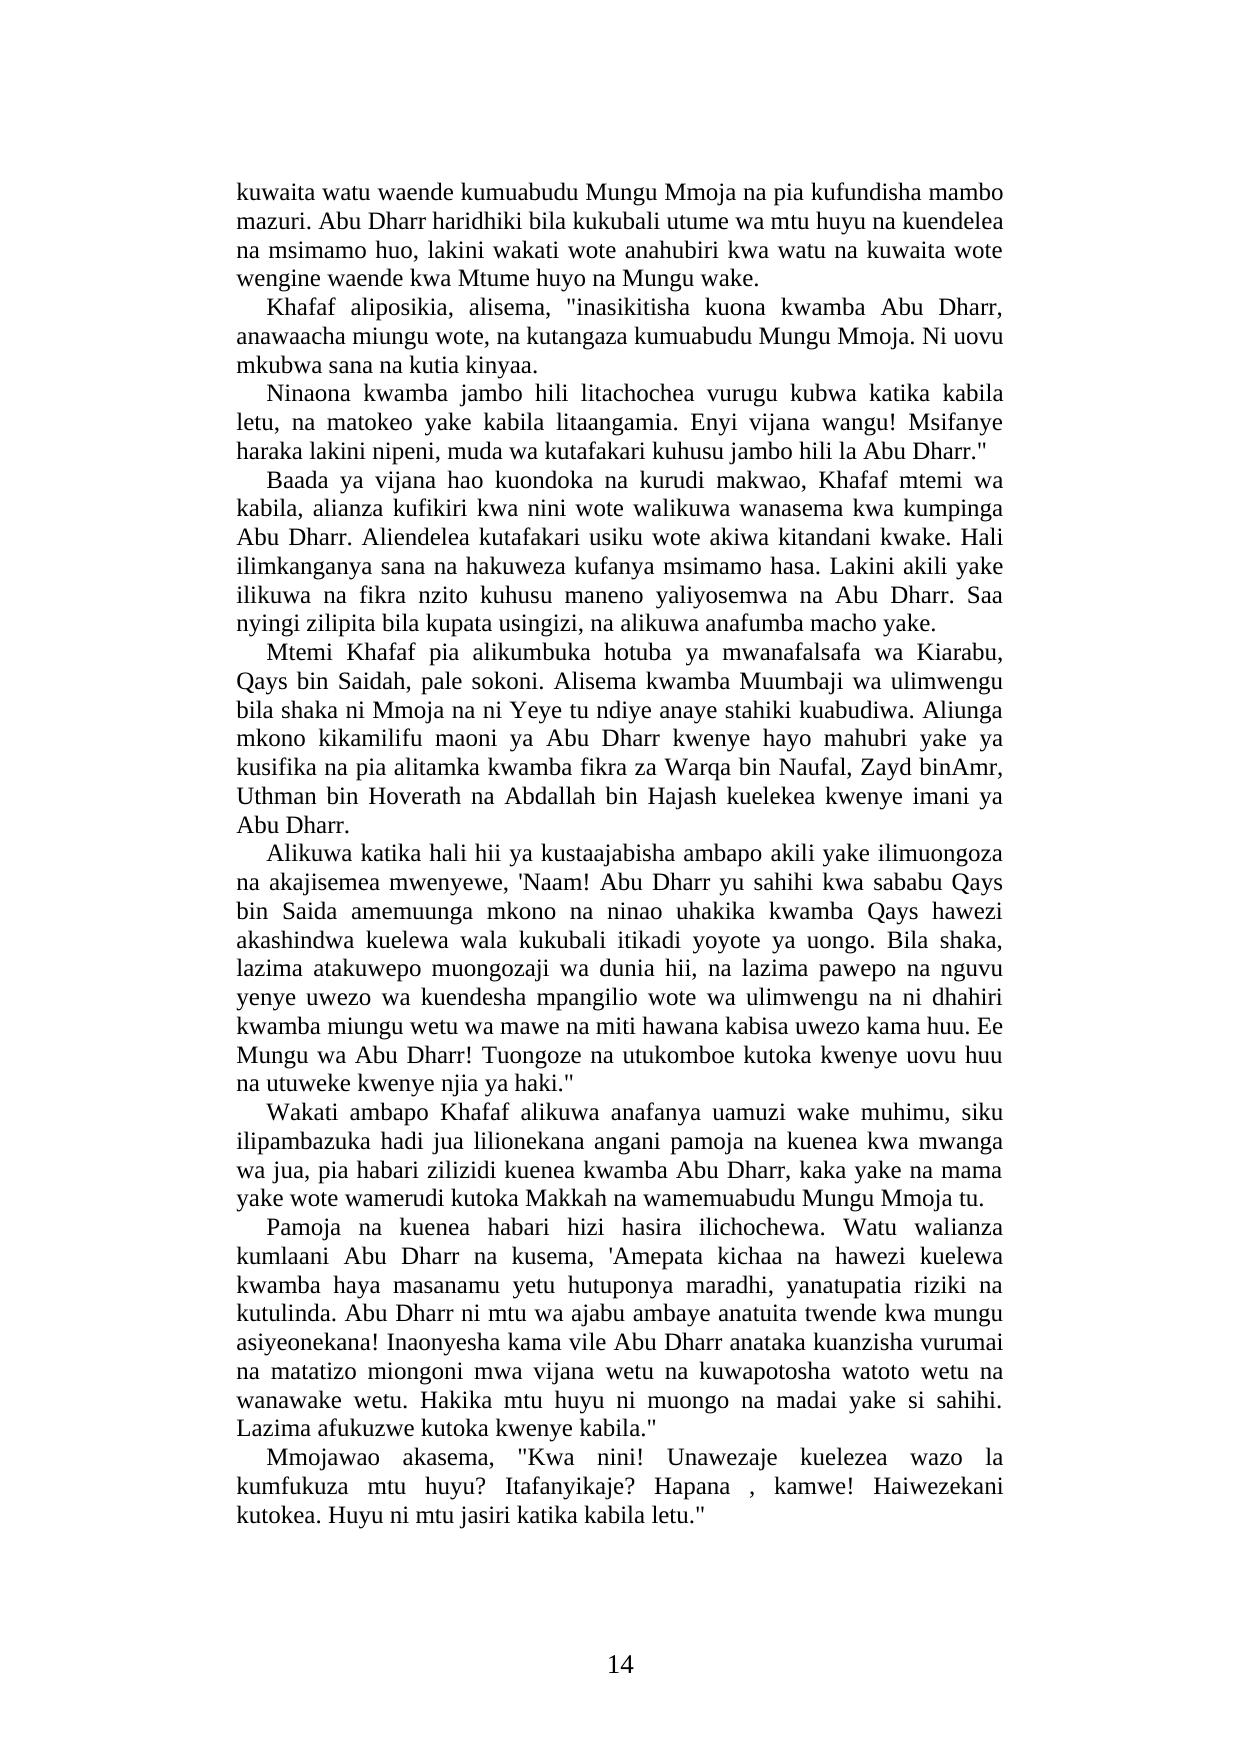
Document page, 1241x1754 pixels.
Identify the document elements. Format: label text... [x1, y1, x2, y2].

text Baada ya vijana hao kuondoka na kurudi makwao, Khafaf mtemi wa kabila, alianza kufikiri kwa nini wote walikuwa wanasema kwa kumpinga Abu Dharr. Aliendelea kutafakari usiku wote akiwa kitandani kwake. Hali ilimkanganya sana na hakuweza kufanya msimamo hasa. Lakini akili yake ilikuwa na fikra nzito kuhusu maneno yaliyosemwa na Abu Dharr. Saa nyingi zilipita bila kupata usingizi, na alikuwa anafumba macho yake. [236, 465, 1004, 637]
text Khafaf aliposikia, alisema, "inasikitisha kuona kwamba Abu Dharr, anawaacha miungu wote, na kutangaza kumuabudu Mungu Mmoja. Ni uovu mkubwa sana na kutia kinyaa. [236, 292, 1004, 378]
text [236, 177, 1004, 292]
text Alikuwa katika hali hii ya kustaajabisha ambapo akili yake ilimuongoza na akajisemea mwenyewe, 'Naam! Abu Dharr yu sahihi kwa sababu Qays bin Saida amemuunga mkono na ninao uhakika kwamba Qays hawezi akashindwa kuelewa wala kukubali itikadi yoyote ya uongo. Bila shaka, lazima atakuwepo muongozaji wa dunia hii, na lazima pawepo na nguvu yenye uwezo wa kuendesha mpangilio wote wa ulimwengu na ni dhahiri kwamba miungu wetu wa mawe na miti hawana kabisa uwezo kama huu. Ee Mungu wa Abu Dharr! Tuongoze na utukomboe kutoka kwenye uovu huu na utuweke kwenye njia ya haki." [236, 838, 1004, 1097]
text Ninaona kwamba jambo hili litachochea vurugu kubwa katika kabila letu, na matokeo yake kabila litaangamia. Enyi vijana wangu! Msifanye haraka lakini nipeni, muda wa kutafakari kuhusu jambo hili la Abu Dharr." [236, 378, 1004, 465]
text Pamoja na kuenea habari hizi hasira ilichochewa. Watu walianza kumlaani Abu Dharr na kusema, 'Amepata kichaa na hawezi kuelewa kwamba haya masanamu yetu hutuponya maradhi, yanatupatia riziki na kutulinda. Abu Dharr ni mtu wa ajabu ambaye anatuita twende kwa mungu asiyeonekana! Inaonyesha kama vile Abu Dharr anataka kuanzisha vurumai na matatizo miongoni mwa vijana wetu na kuwapotosha watoto wetu na wanawake wetu. Hakika mtu huyu ni muongo na madai yake si sahihi. Lazima afukuzwe kutoka kwenye kabila." [236, 1212, 1004, 1442]
text Wakati ambapo Khafaf alikuwa anafanya uamuzi wake muhimu, siku ilipambazuka hadi jua lilionekana angani pamoja na kuenea kwa mwanga wa jua, pia habari zilizidi kuenea kwamba Abu Dharr, kaka yake na mama yake wote wamerudi kutoka Makkah na wamemuabudu Mungu Mmoja tu. [236, 1097, 1004, 1212]
text Mmojawao akasema, "Kwa nini! Unawezaje kuelezea wazo la kumfukuza mtu huyu? Itafanyikaje? Hapana , kamwe! Haiwezekani kutokea. Huyu ni mtu jasiri katika kabila letu." [236, 1442, 1004, 1528]
text Mtemi Khafaf pia alikumbuka hotuba ya mwanafalsafa wa Kiarabu, Qays bin Saidah, pale sokoni. Alisema kwamba Muumbaji wa ulimwengu bila shaka ni Mmoja na ni Yeye tu ndiye anaye stahiki kuabudiwa. Aliunga mkono kikamilifu maoni ya Abu Dharr kwenye hayo mahubri yake ya kusifika na pia alitamka kwamba fikra za Warqa bin Naufal, Zayd binAmr, Uthman bin Hoverath na Abdallah bin Hajash kuelekea kwenye imani ya Abu Dharr. [236, 637, 1004, 838]
